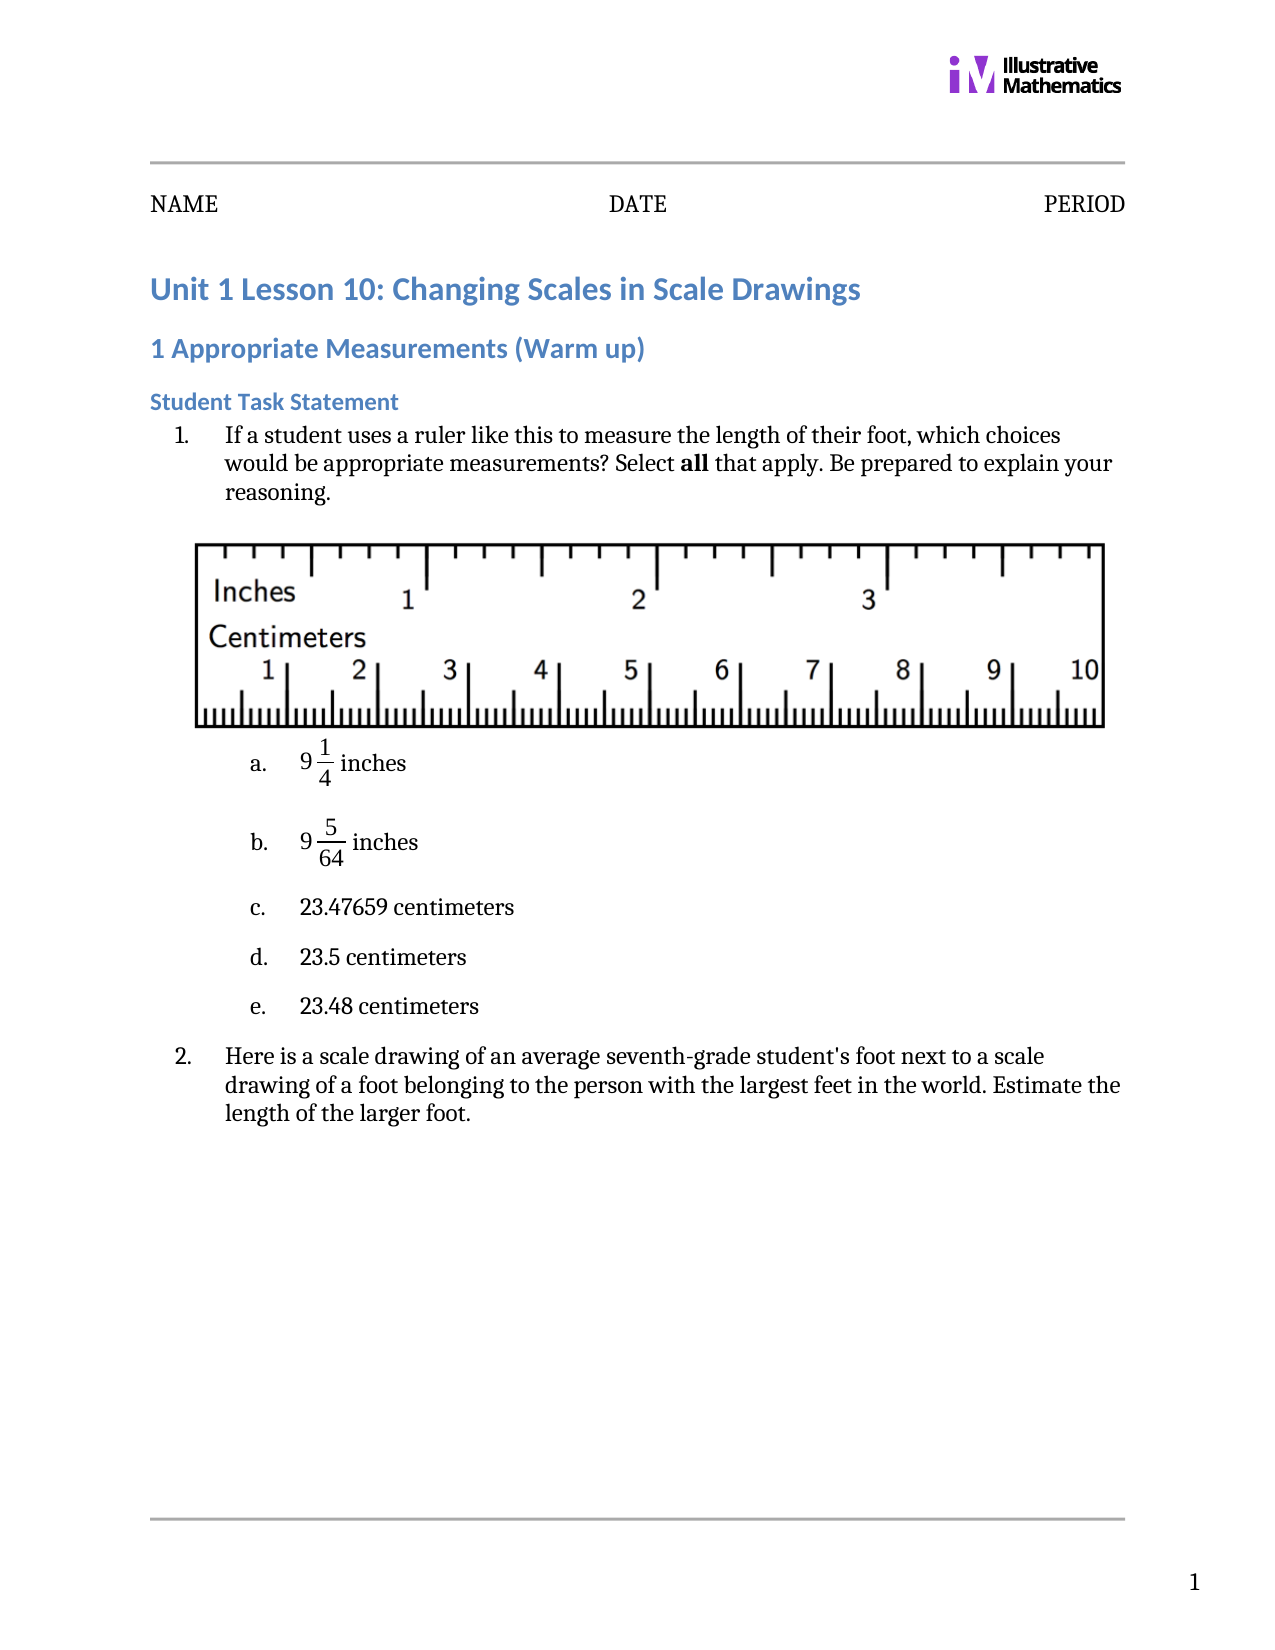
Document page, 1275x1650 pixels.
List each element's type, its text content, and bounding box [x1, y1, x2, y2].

list Here is a scale drawing of an average seventh-grade student's foot next to a scale drawing of a foot belonging to the person with the largest feet in the world. Estimate the length of the larger foot. [175, 1042, 1125, 1128]
picture [193, 539, 1108, 730]
subtitle 1 Appropriate Measurements (Warm up) [150, 330, 1125, 366]
subtitle Unit 1 Lesson 10: Changing Scales in Scale Drawings [150, 268, 1125, 309]
list 23.47659 centimeters [250, 893, 1125, 922]
list If a student uses a ruler like this to measure the length of their foot, which choices would be appropriate measurements? Select all that apply. Be prepared to explain your reasoning. [175, 421, 1125, 507]
list 23.48 centimeters [250, 992, 1125, 1021]
list inches [250, 733, 1125, 792]
subtitle Student Task Statement [150, 386, 1125, 417]
list inches [250, 813, 1125, 872]
picture [949, 55, 1121, 93]
list 23.5 centimeters [250, 943, 1125, 971]
